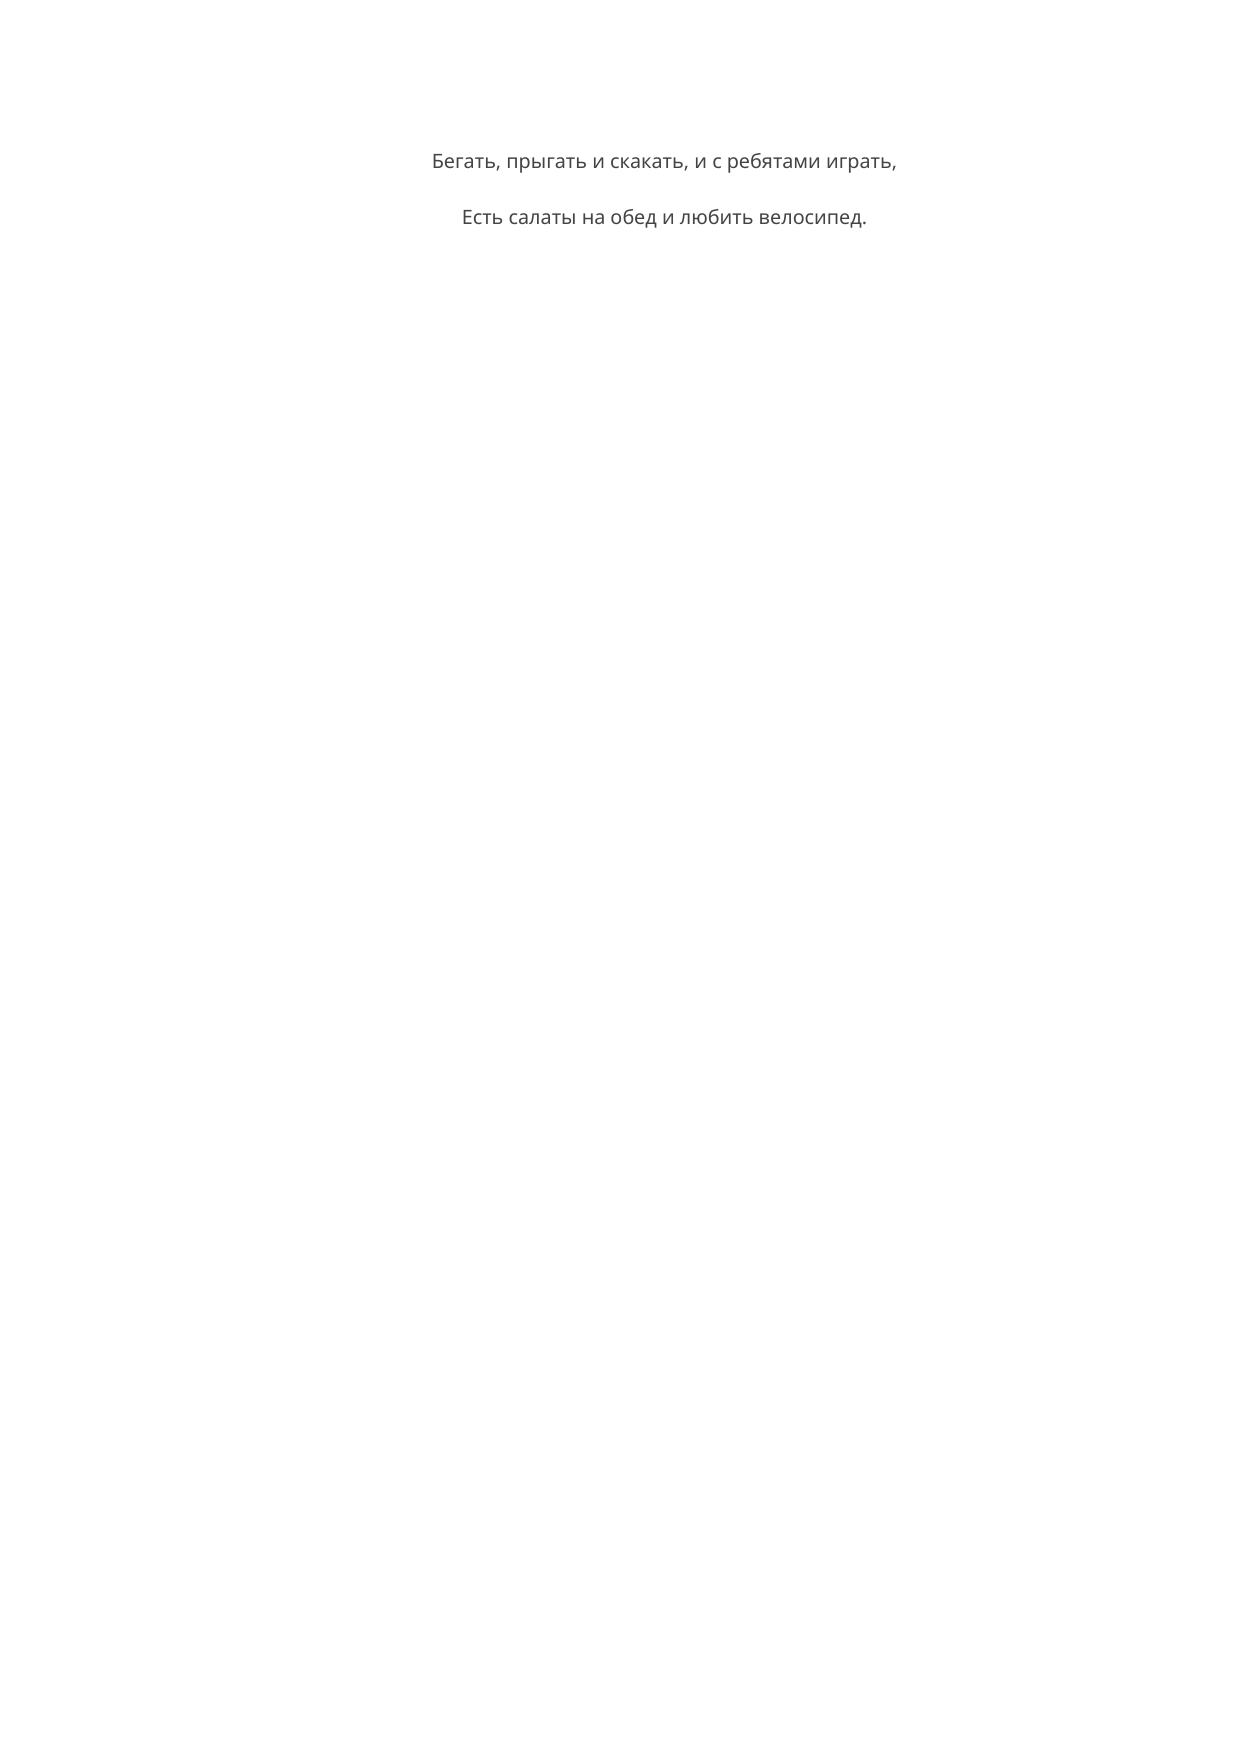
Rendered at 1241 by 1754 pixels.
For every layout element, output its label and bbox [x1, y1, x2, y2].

table_header [177, 118, 1152, 230]
